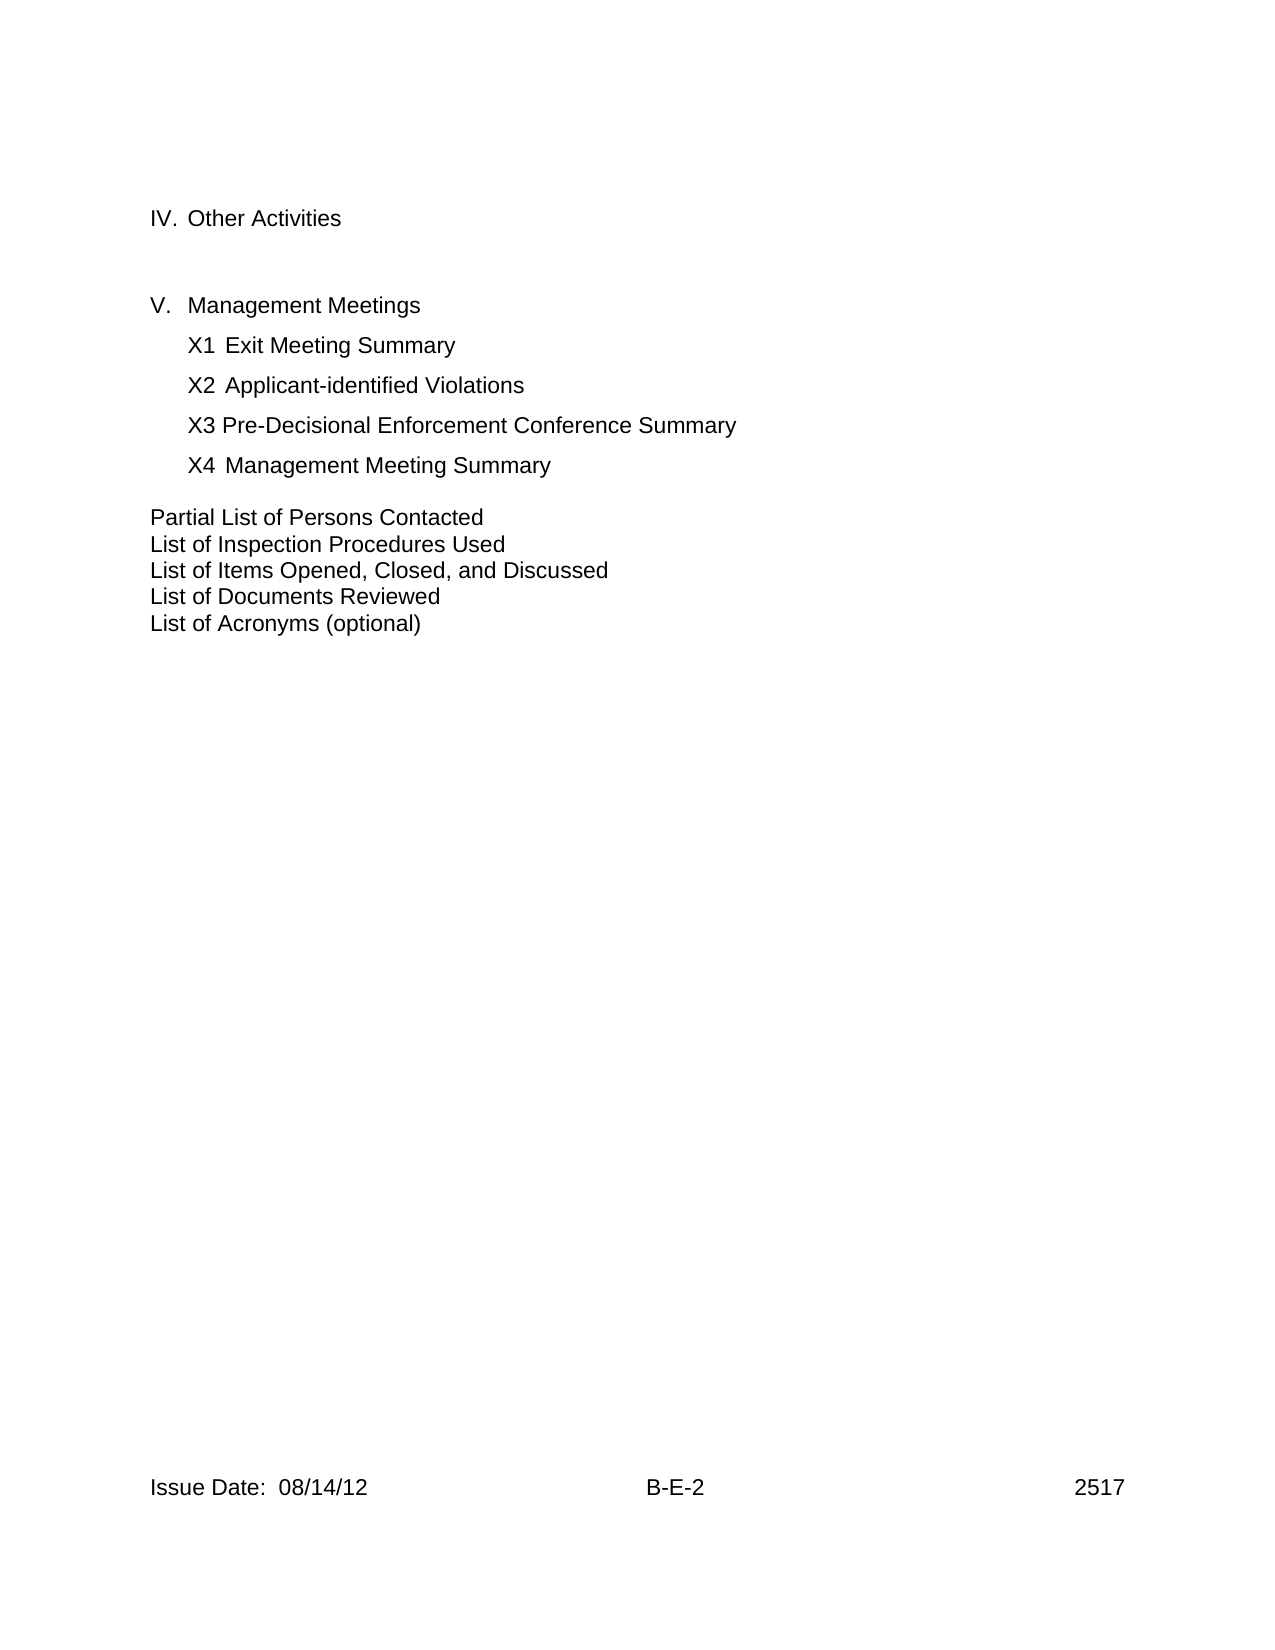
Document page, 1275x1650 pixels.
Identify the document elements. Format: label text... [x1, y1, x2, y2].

text List of Documents Reviewed [150, 583, 1125, 609]
text X3 Pre-Decisional Enforcement Conference Summary [150, 418, 1125, 438]
text IV. Other Activities [150, 205, 1125, 231]
text X1 Exit Meeting Summary [150, 338, 1125, 358]
text Partial List of Persons Contacted [150, 504, 1125, 531]
text X4 Management Meeting Summary [150, 458, 1125, 478]
text List of Acronyms (optional) [150, 609, 1125, 636]
text V. Management Meetings [150, 298, 1125, 318]
text List of Inspection Procedures Used [150, 531, 1125, 557]
text List of Items Opened, Closed, and Discussed [150, 557, 1125, 583]
text X2 Applicant-identified Violations [150, 378, 1125, 398]
